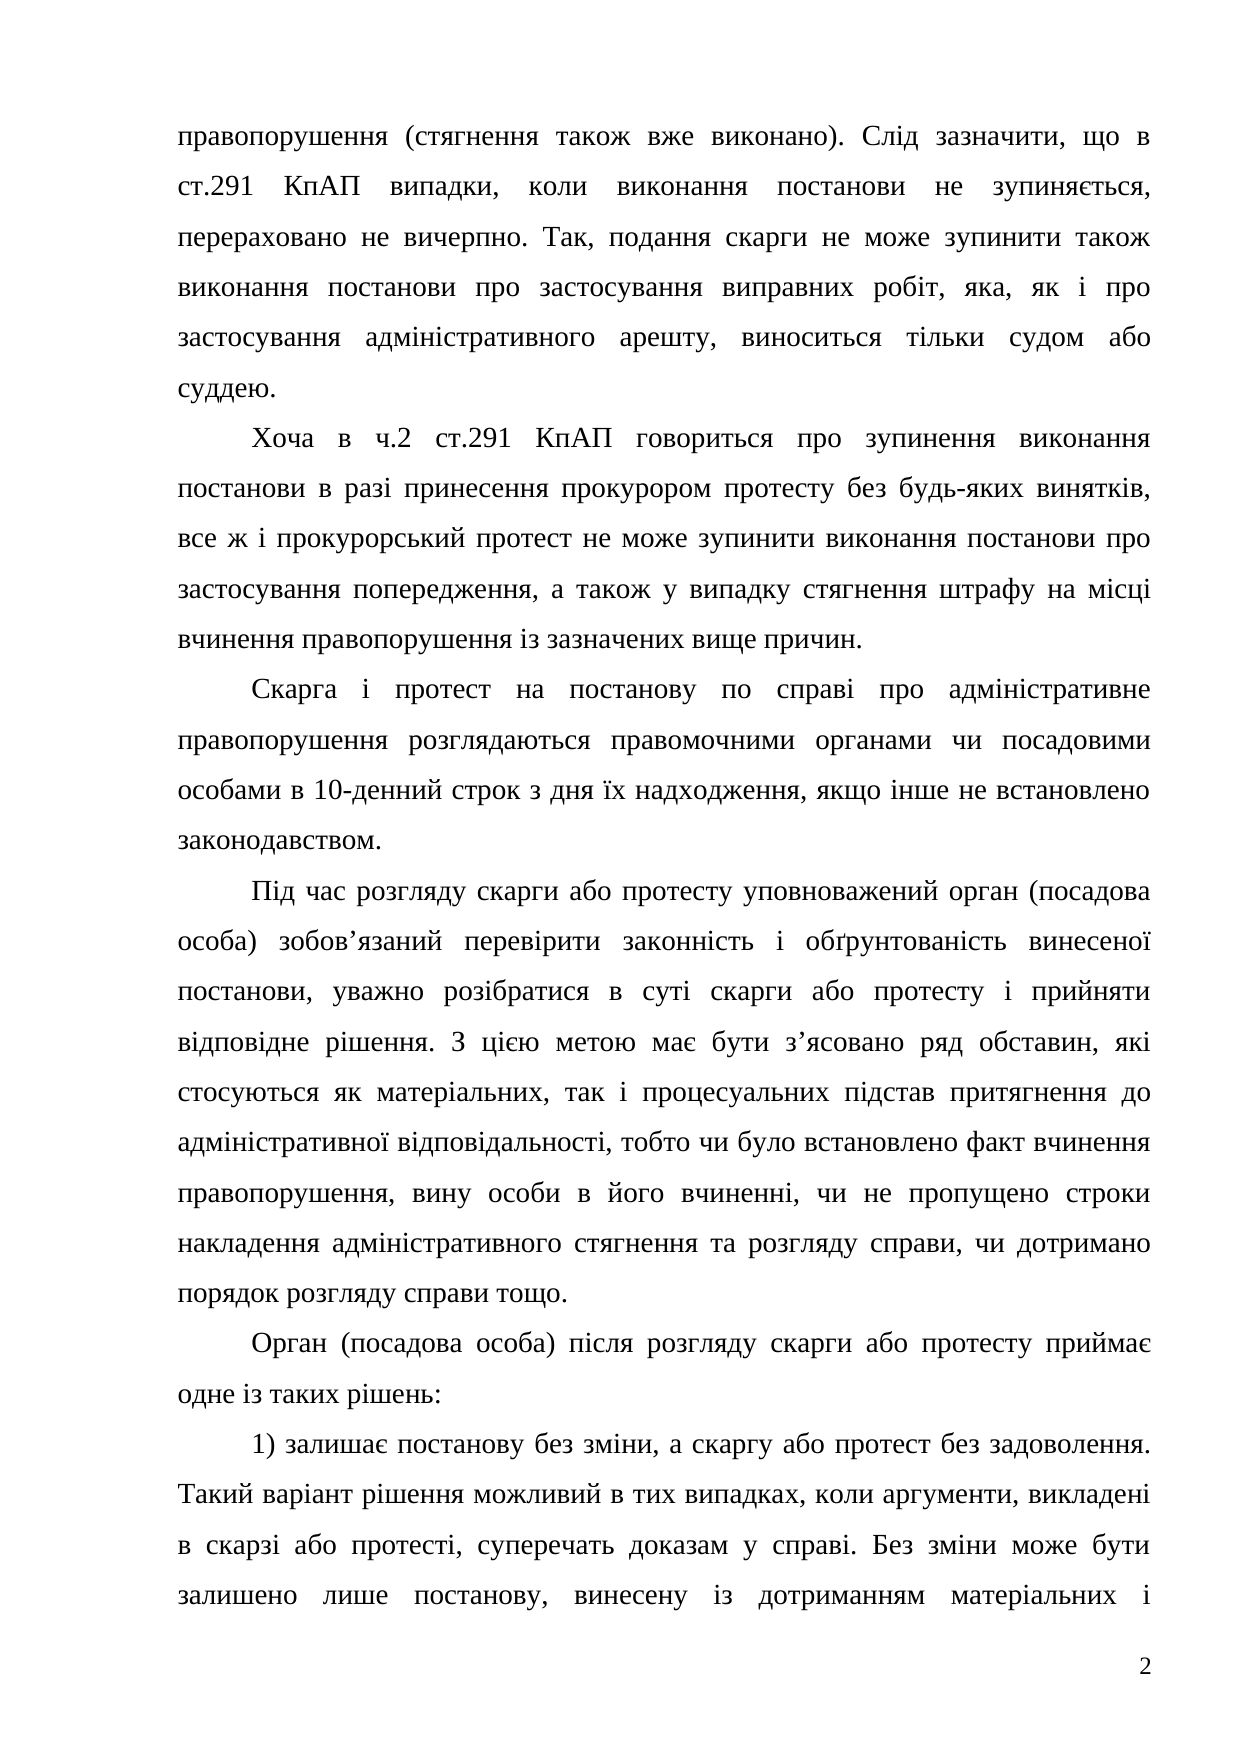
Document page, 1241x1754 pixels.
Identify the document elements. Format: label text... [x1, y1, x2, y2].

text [177, 1426, 1152, 1611]
text Під час розгляду скарги або протесту уповноважений орган (посадова особа) зобов’язаний перевірити законність і обґрунтованість винесеної постанови, уважно розібратися в суті скарги або протесту і прийняти відповідне рішення. З цією метою має бути з’ясовано ряд обставин, які стосуються як матеріальних, так і процесуальних підстав притягнення до адміністративної відповідальності, тобто чи було встановлено факт вчинення правопорушення, вину особи в його вчиненні, чи не пропущено строки накладення адміністративного стягнення та розгляду справи, чи дотримано порядок розгляду справи тощо. [177, 873, 1152, 1309]
text Орган (посадова особа) після розгляду скарги або протесту приймає одне із таких рішень: [177, 1326, 1152, 1409]
text Хоча в ч.2 ст.291 КпАП говориться про зупинення виконання постанови в разі принесення прокурором протесту без будь-яких винятків, все ж і прокурорський протест не може зупинити виконання постанови про застосування попередження, а також у випадку стягнення штрафу на місці вчинення правопорушення із зазначених вище причин. [177, 420, 1152, 655]
text Скарга і протест на постанову по справі про адміністративне правопорушення розглядаються правомочними органами чи посадовими особами в 10-денний строк з дня їх надходження, якщо інше не встановлено законодавством. [177, 672, 1152, 856]
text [177, 118, 1152, 403]
